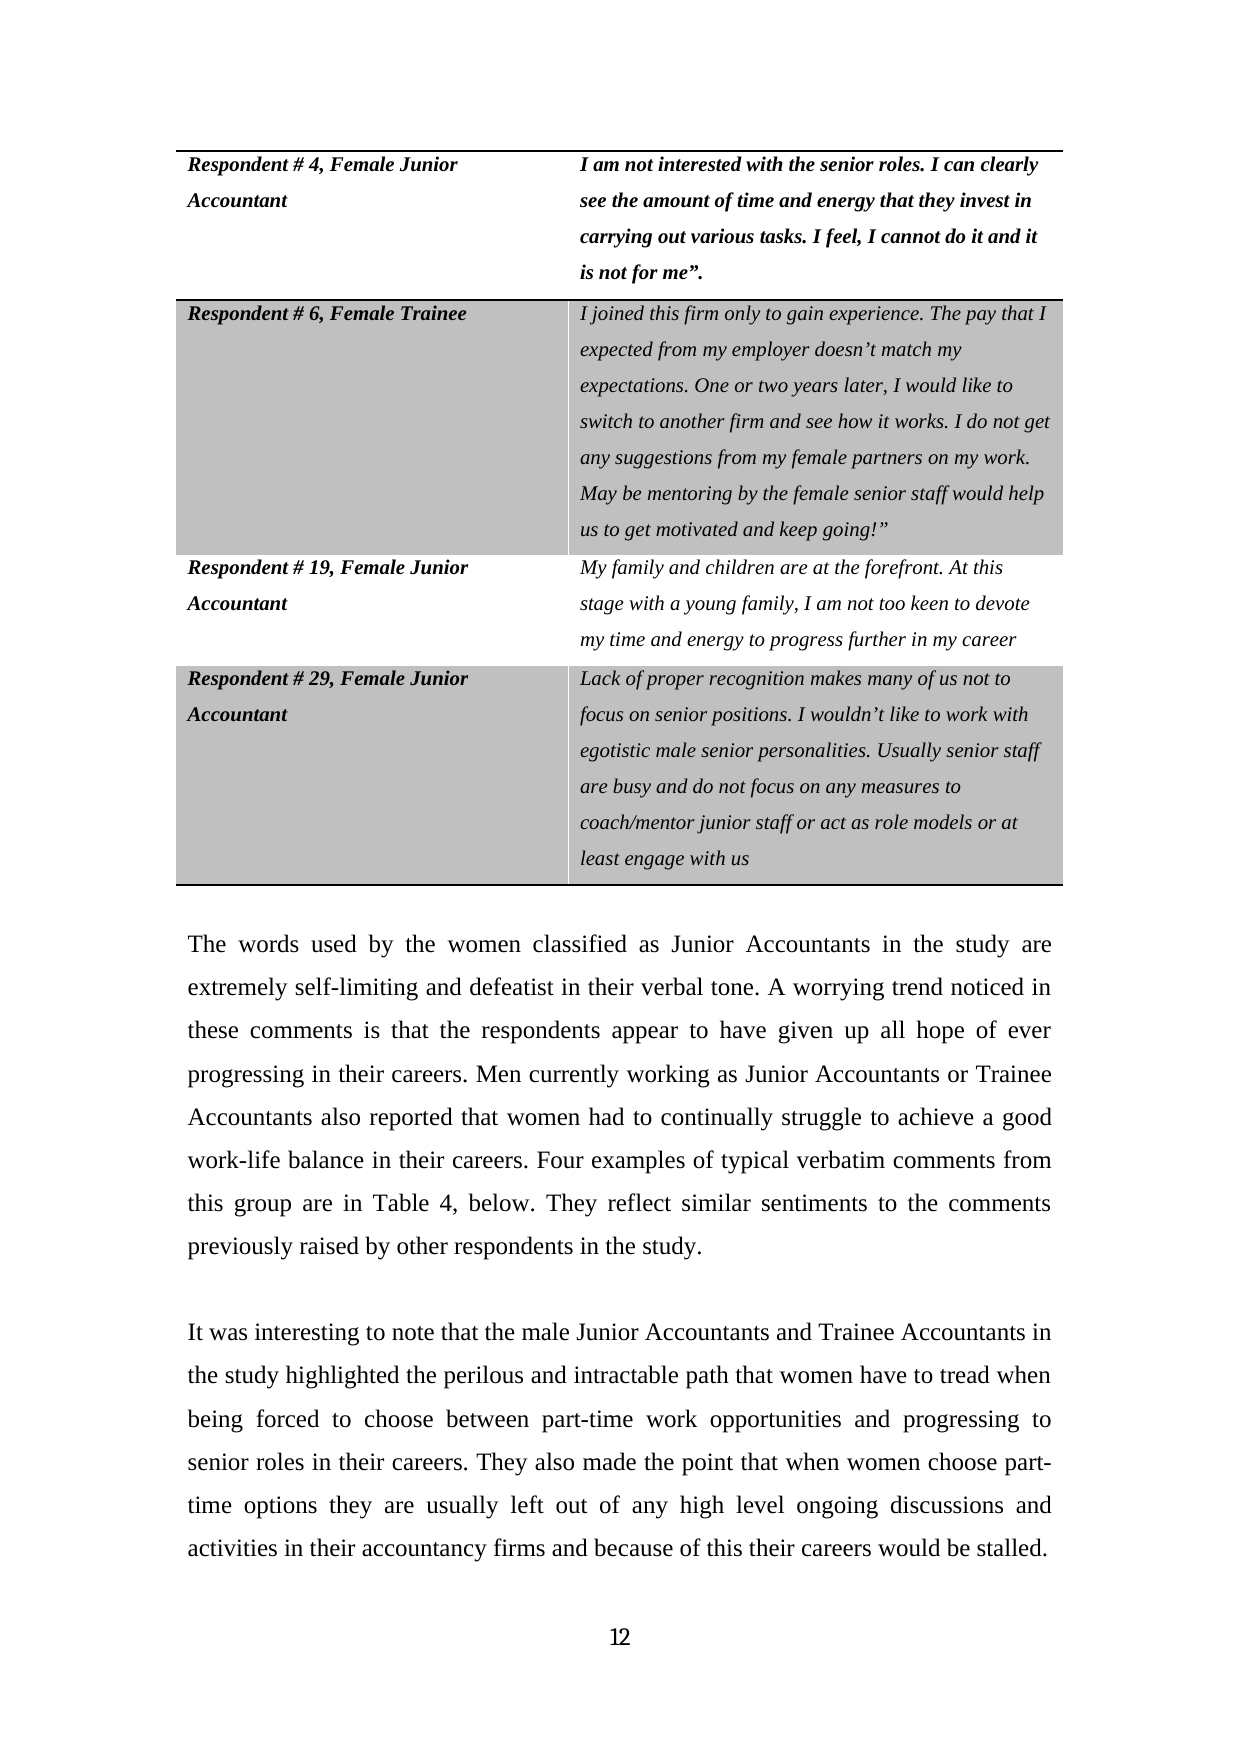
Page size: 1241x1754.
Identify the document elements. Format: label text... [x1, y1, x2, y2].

table_cell Respondent # 19, Female Junior Accountant [176, 555, 568, 666]
table_cell Lack of proper recognition makes many of us not to focus on senior positions. I wouldn’t like to work with egotistic male senior personalities. Usually senior staff are busy and do not focus on any measures to coach/mentor junior staff or act as role models or at least engage with us [569, 666, 1063, 884]
table_cell Respondent # 29, Female Junior Accountant [176, 666, 568, 884]
table_header Respondent # 4, Female Junior Accountant [176, 152, 568, 298]
table_cell My family and children are at the forefront. At this stage with a young family, I am not too keen to devote my time and energy to progress further in my career [569, 555, 1063, 666]
text It was interesting to note that the male Junior Accountants and Trainee Accountants in the study highlighted the perilous and intractable path that women have to tread when being forced to choose between part-time work opportunities and progressing to senior roles in their careers. They also made the point that when women choose part-time options they are usually left out of any high level ongoing discussions and activities in their accountancy firms and because of this their careers would be stalled. [187, 1317, 1053, 1562]
table_cell I joined this firm only to gain experience. The pay that I expected from my employer doesn’t match my expectations. One or two years later, I would like to switch to another firm and see how it works. I do not get any suggestions from my female partners on my work. May be mentoring by the female senior staff would help us to get motivated and keep going!” [569, 301, 1063, 555]
table_cell Respondent # 6, Female Trainee [176, 301, 568, 555]
text The words used by the women classified as Junior Accountants in the study are extremely self-limiting and defeatist in their verbal tone. A worrying trend noticed in these comments is that the respondents appear to have given up all hope of ever progressing in their careers. Men currently working as Junior Accountants or Trainee Accountants also reported that women had to continually struggle to achieve a good work-life balance in their careers. Four examples of typical verbatim comments from this group are in Table 4, below. They reflect similar sentiments to the comments previously raised by other respondents in the study. [187, 929, 1053, 1260]
table_header I am not interested with the senior roles. I can clearly see the amount of time and energy that they invest in carrying out various tasks. I feel, I cannot do it and it is not for me”. [569, 152, 1063, 298]
